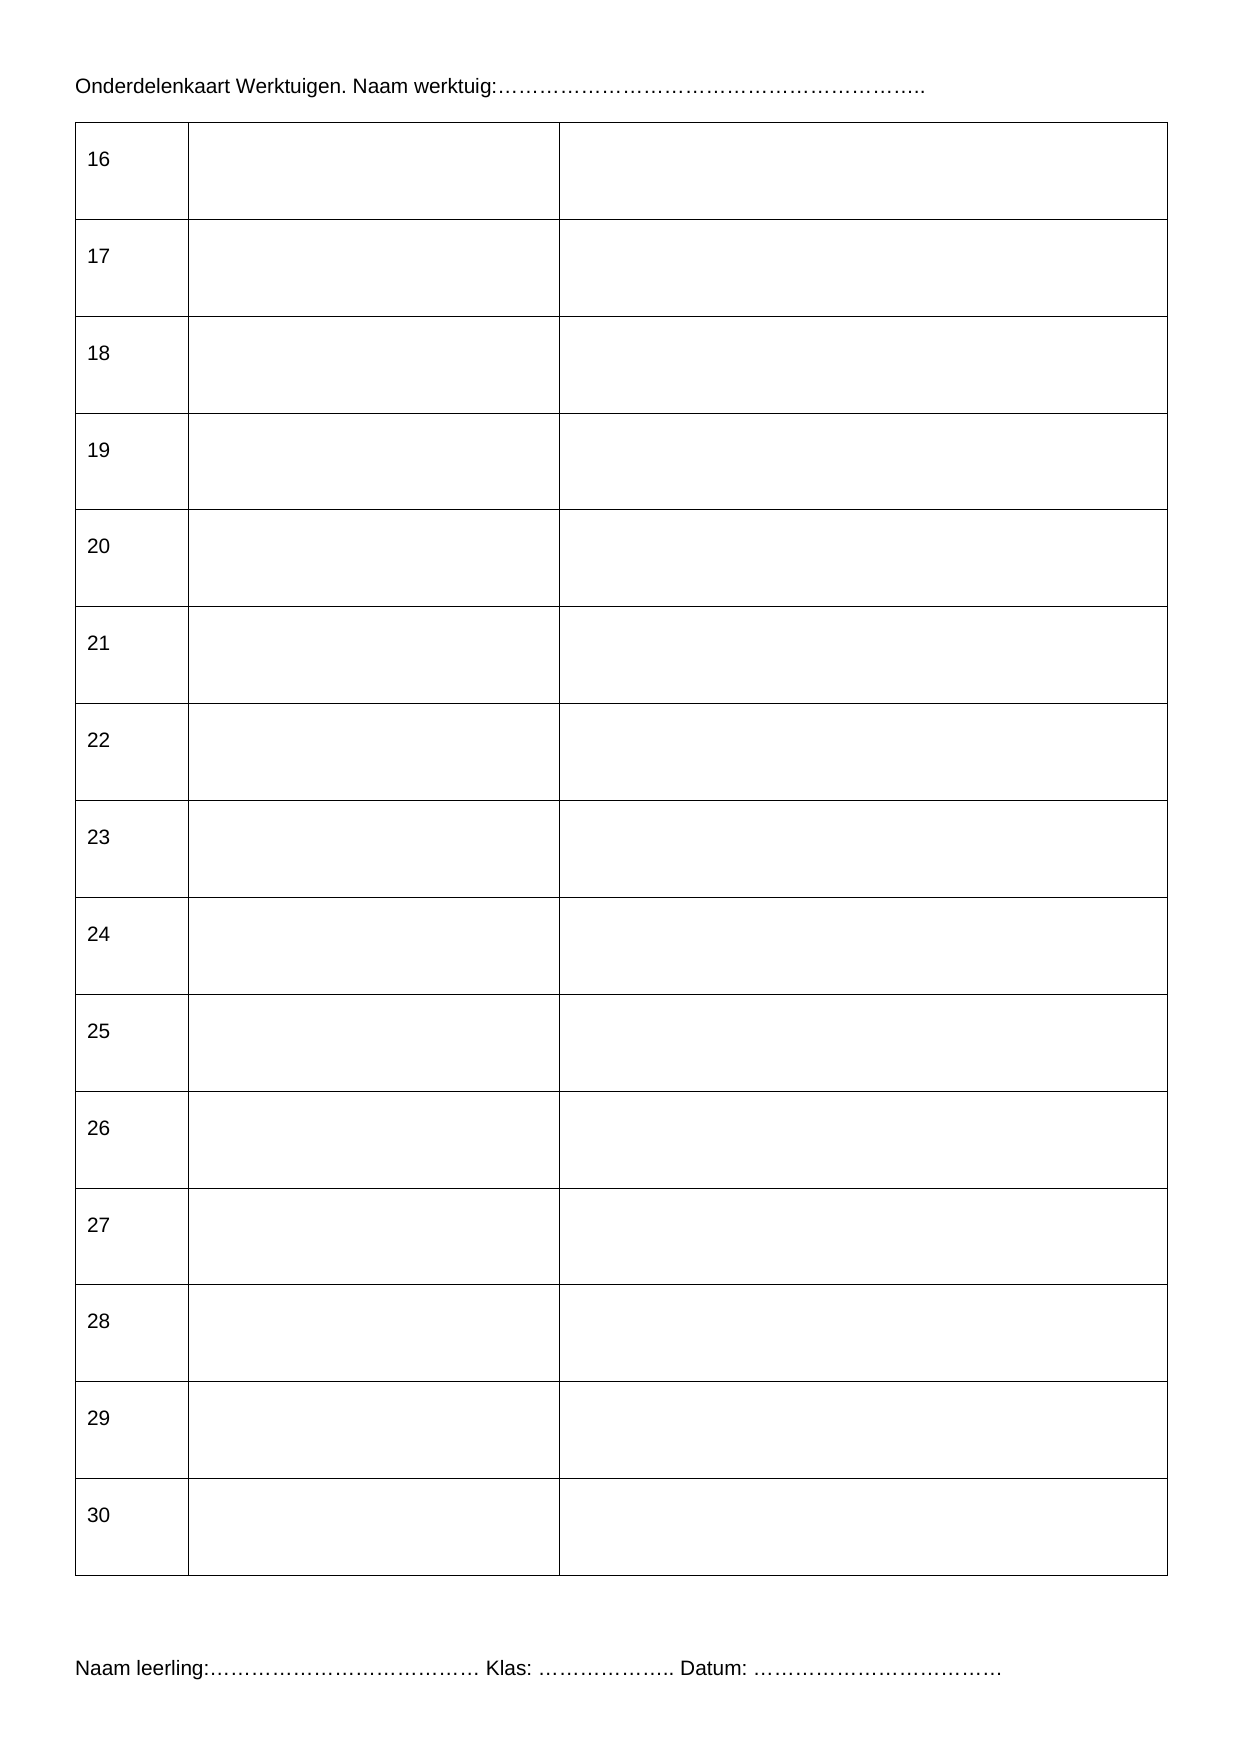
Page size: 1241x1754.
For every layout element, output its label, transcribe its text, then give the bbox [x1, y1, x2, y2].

table_cell [560, 220, 1167, 316]
table_cell 23 [76, 801, 188, 897]
table_cell [189, 317, 559, 412]
table_cell 18 [76, 317, 188, 412]
table_cell [560, 1479, 1167, 1575]
table_cell 26 [76, 1092, 188, 1187]
table_cell [560, 995, 1167, 1091]
table_cell 20 [76, 510, 188, 606]
table_cell [189, 898, 559, 994]
table_cell [189, 1479, 559, 1575]
table_cell [189, 1285, 559, 1381]
table_cell 28 [76, 1285, 188, 1381]
table_cell [189, 1189, 559, 1284]
table_cell [560, 1092, 1167, 1187]
table_cell 27 [76, 1189, 188, 1284]
table_cell 29 [76, 1382, 188, 1478]
table_cell [560, 898, 1167, 994]
table_cell [560, 510, 1167, 606]
table_cell 19 [76, 414, 188, 509]
table_cell [560, 414, 1167, 509]
table_cell [189, 607, 559, 703]
table_cell 17 [76, 220, 188, 316]
table_cell [189, 801, 559, 897]
table_cell [560, 123, 1167, 219]
table_cell [560, 1285, 1167, 1381]
table_cell 25 [76, 995, 188, 1091]
table_cell 24 [76, 898, 188, 994]
table_cell [560, 1382, 1167, 1478]
table_cell [189, 995, 559, 1091]
table_cell [189, 414, 559, 509]
table_cell [560, 317, 1167, 412]
table_cell 21 [76, 607, 188, 703]
table_cell [189, 1382, 559, 1478]
table_cell 22 [76, 704, 188, 800]
table_cell [189, 1092, 559, 1187]
table_cell [560, 801, 1167, 897]
table_cell [189, 510, 559, 606]
table_cell [560, 1189, 1167, 1284]
table_cell [560, 607, 1167, 703]
table_cell [189, 220, 559, 316]
table_cell 30 [76, 1479, 188, 1575]
table_cell [560, 704, 1167, 800]
table_cell 16 [76, 123, 188, 219]
table_cell [189, 123, 559, 219]
table_cell [189, 704, 559, 800]
